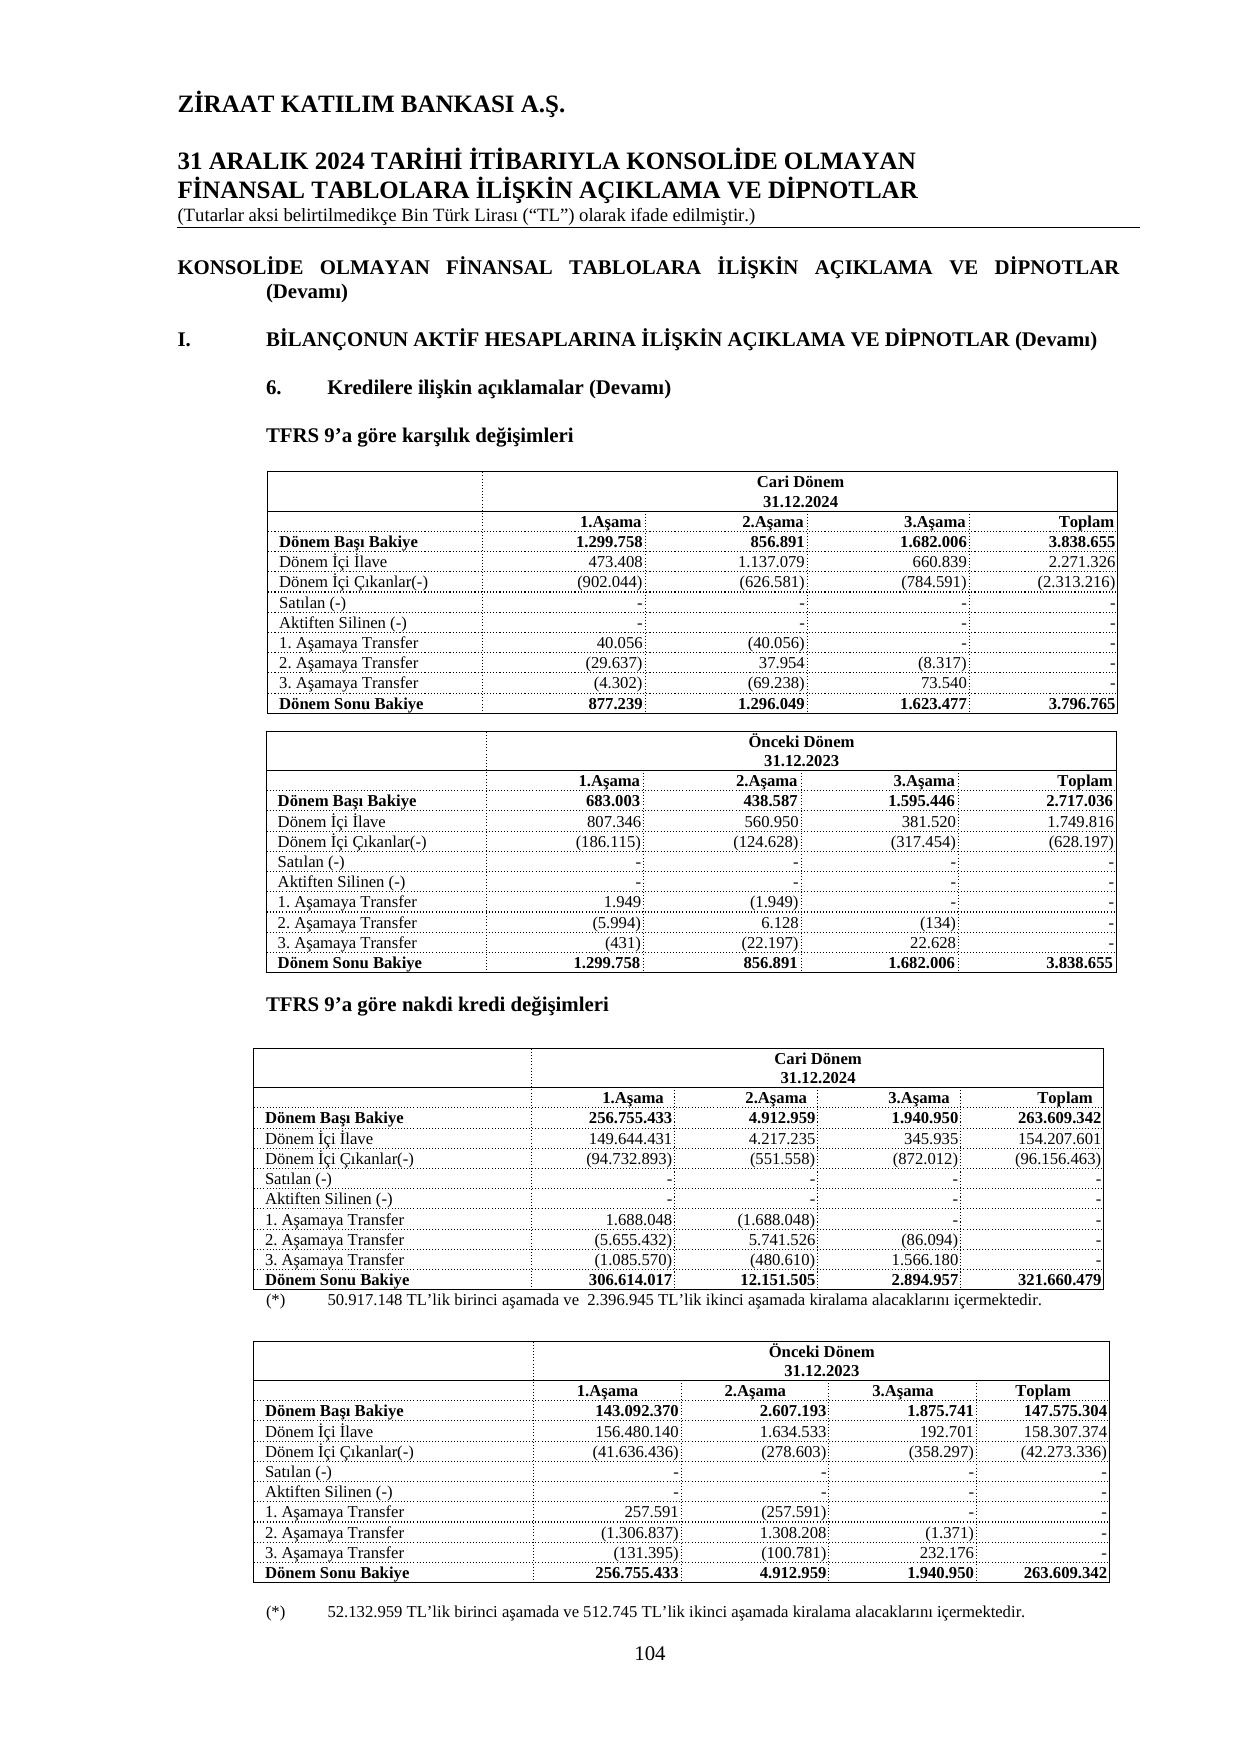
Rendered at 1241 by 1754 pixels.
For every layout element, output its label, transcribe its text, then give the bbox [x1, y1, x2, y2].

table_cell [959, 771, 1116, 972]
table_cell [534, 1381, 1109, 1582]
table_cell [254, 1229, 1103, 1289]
text TFRS 9’a göre nakdi kredi değişimleri [266, 992, 1122, 1016]
text (*) 52.132.959 TL’lik birinci aşamada ve 512.745 TL’lik ikinci aşamada kiralama alacaklarını içermektedir. [266, 1602, 1122, 1621]
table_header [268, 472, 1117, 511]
text KONSOLİDE OLMAYAN FİNANSAL TABLOLARA İLİŞKİN AÇIKLAMA VE DİPNOTLAR (Devamı) [177, 255, 1120, 303]
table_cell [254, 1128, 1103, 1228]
list Kredilere ilişkin açıklamalar (Devamı) [266, 375, 1122, 399]
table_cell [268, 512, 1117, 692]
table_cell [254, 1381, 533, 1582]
text I. BİLANÇONUN AKTİF HESAPLARINA İLİŞKİN AÇIKLAMA VE DİPNOTLAR (Devamı) [177, 327, 1120, 351]
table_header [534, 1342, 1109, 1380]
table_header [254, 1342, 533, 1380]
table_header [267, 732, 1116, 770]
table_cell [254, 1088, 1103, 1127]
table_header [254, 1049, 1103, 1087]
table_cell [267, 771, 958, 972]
text (*) 50.917.148 TL’lik birinci aşamada ve 2.396.945 TL’lik ikinci aşamada kiralama alacaklarını içermektedir. [266, 1054, 1122, 1309]
list TFRS 9’a göre karşılık değişimleri [266, 423, 1122, 447]
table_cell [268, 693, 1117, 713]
